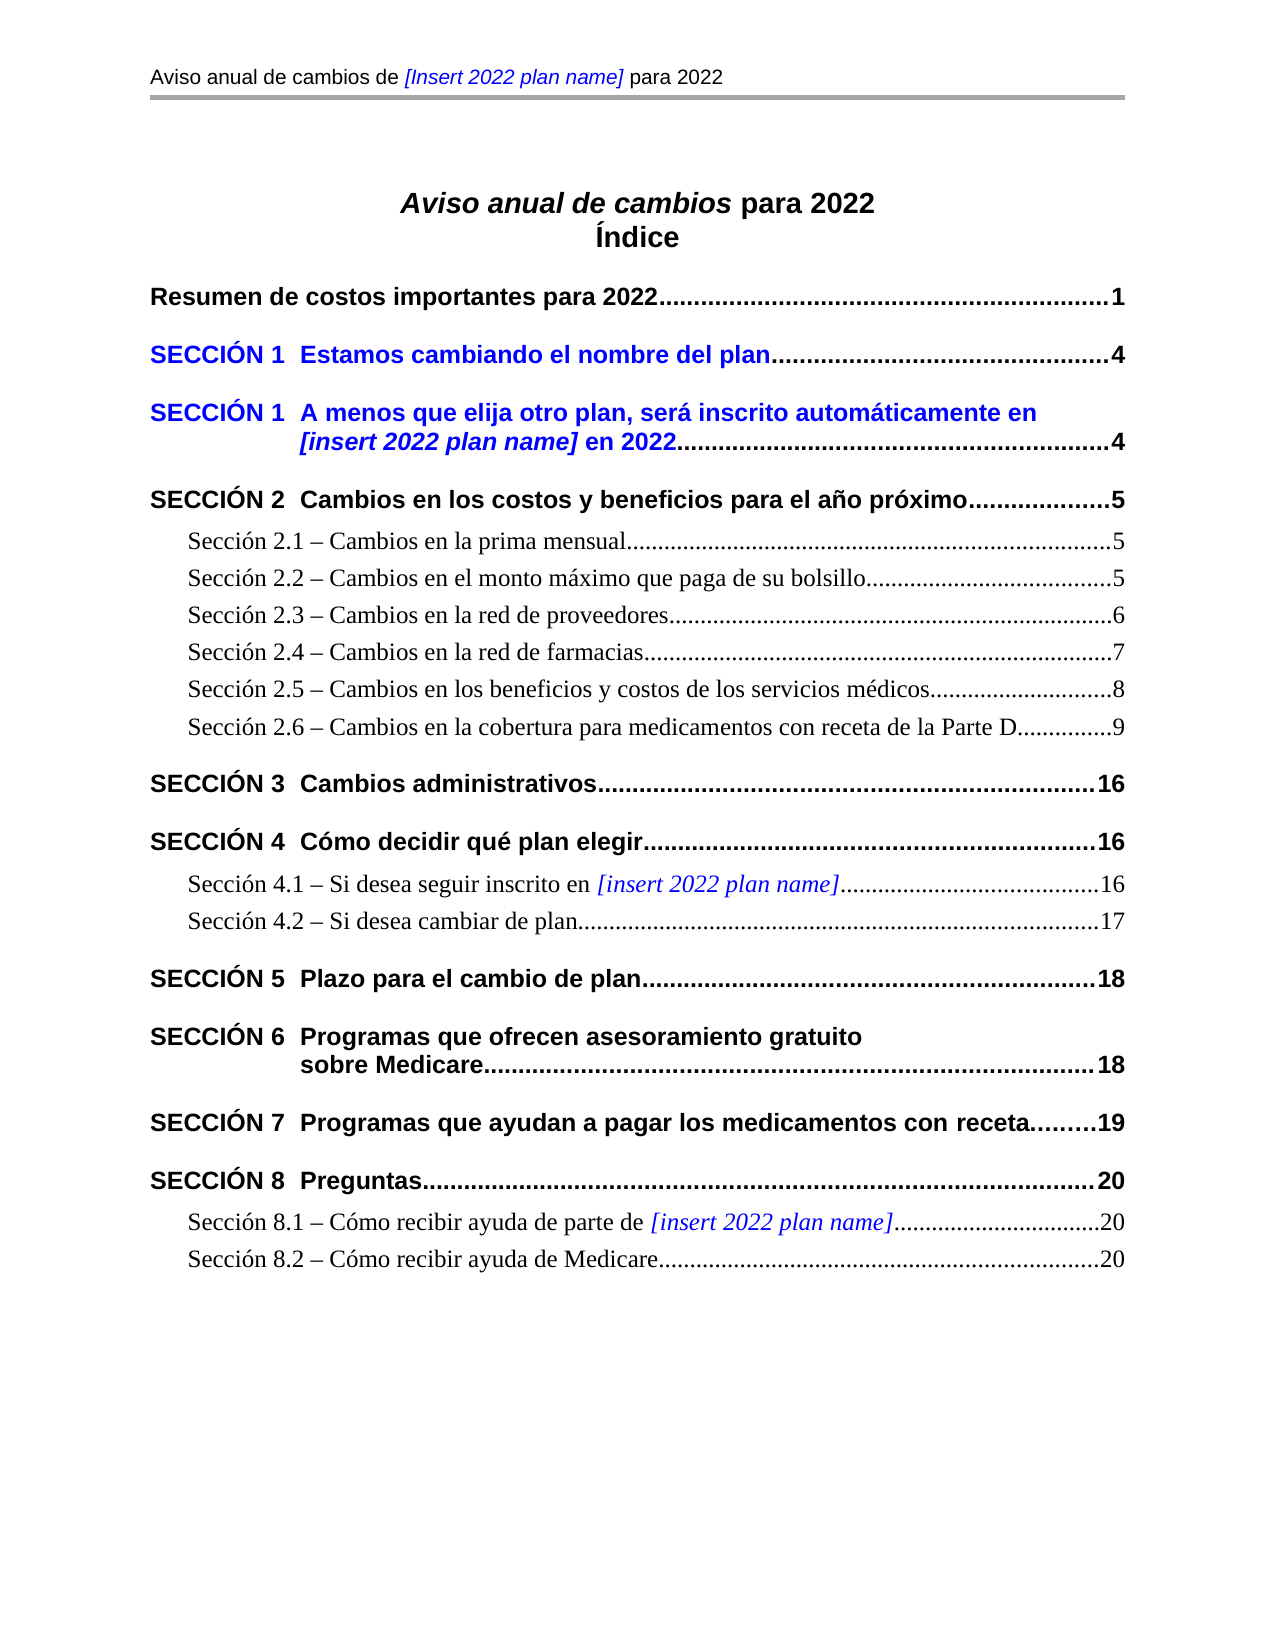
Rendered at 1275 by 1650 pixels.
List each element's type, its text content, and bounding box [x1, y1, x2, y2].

text SECCIÓN 6 Programas que ofrecen asesoramiento gratuito sobre Medicare 18 [150, 1022, 1050, 1079]
text Sección 2.6 – Cambios en la cobertura para medicamentos con receta de la Parte D 9 [187, 712, 1050, 740]
text SECCIÓN 1 Estamos cambiando el nombre del plan 4 [150, 340, 1050, 369]
text SECCIÓN 5 Plazo para el cambio de plan 18 [150, 964, 1050, 992]
text SECCIÓN 7 Programas que ayudan a pagar los medicamentos con receta 19 [150, 1108, 1050, 1137]
text SECCIÓN 8 Preguntas 20 [150, 1166, 1050, 1195]
text Sección 4.1 – Si desea seguir inscrito en [insert 2022 plan name] 16 [187, 869, 1050, 897]
text Sección 2.5 – Cambios en los beneficios y costos de los servicios médicos 8 [187, 674, 1050, 703]
text Sección 2.2 – Cambios en el monto máximo que paga de su bolsillo 5 [187, 563, 1050, 592]
text Sección 2.4 – Cambios en la red de farmacias 7 [187, 637, 1050, 666]
text Sección 8.1 – Cómo recibir ayuda de parte de [insert 2022 plan name] 20 [187, 1207, 1050, 1236]
text Sección 2.1 – Cambios en la prima mensual 5 [187, 526, 1050, 555]
text SECCIÓN 1 A menos que elija otro plan, será inscrito automáticamente en [insert 2022 plan name] en 2022 4 [150, 398, 1050, 456]
text SECCIÓN 4 Cómo decidir qué plan elegir 16 [150, 827, 1050, 856]
text Resumen de costos importantes para 2022 1 [150, 282, 1050, 311]
text Sección 2.3 – Cambios en la red de proveedores 6 [187, 600, 1050, 629]
text Aviso anual de cambios para 2022 Índice [150, 186, 1125, 253]
text Sección 8.2 – Cómo recibir ayuda de Medicare 20 [187, 1244, 1050, 1273]
text SECCIÓN 2 Cambios en los costos y beneficios para el año próximo 5 [150, 485, 1050, 514]
text SECCIÓN 3 Cambios administrativos 16 [150, 769, 1050, 798]
text Sección 4.2 – Si desea cambiar de plan 17 [187, 906, 1050, 934]
